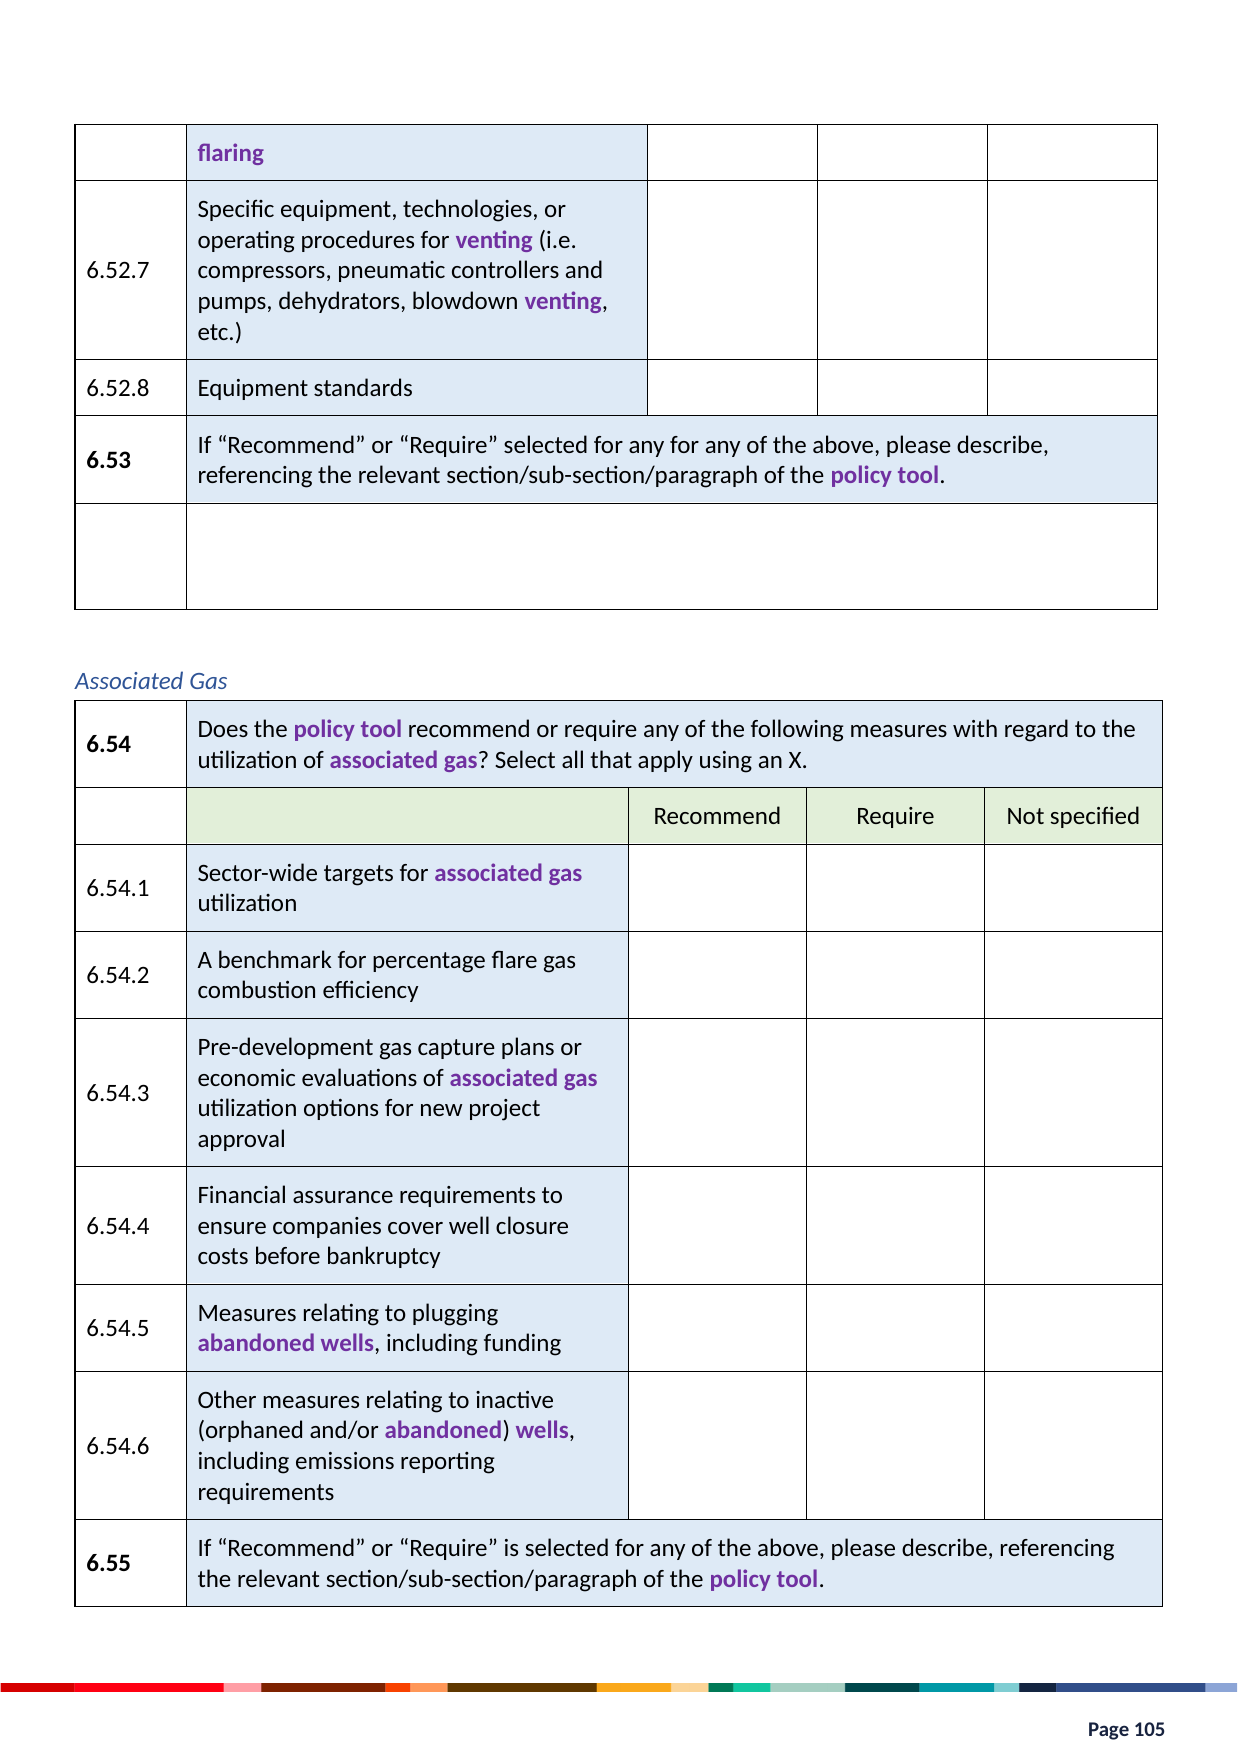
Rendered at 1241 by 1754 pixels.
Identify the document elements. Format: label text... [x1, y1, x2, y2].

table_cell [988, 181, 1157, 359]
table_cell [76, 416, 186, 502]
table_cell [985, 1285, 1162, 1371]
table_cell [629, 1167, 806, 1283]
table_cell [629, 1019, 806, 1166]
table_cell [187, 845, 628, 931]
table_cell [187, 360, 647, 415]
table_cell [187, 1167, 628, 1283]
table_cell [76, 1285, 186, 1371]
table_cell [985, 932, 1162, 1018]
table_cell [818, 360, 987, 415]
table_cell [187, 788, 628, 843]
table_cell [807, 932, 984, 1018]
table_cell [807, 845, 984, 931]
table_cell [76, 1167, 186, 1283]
picture [0, 1683, 1236, 1692]
subtitle Associated Gas [75, 665, 1165, 696]
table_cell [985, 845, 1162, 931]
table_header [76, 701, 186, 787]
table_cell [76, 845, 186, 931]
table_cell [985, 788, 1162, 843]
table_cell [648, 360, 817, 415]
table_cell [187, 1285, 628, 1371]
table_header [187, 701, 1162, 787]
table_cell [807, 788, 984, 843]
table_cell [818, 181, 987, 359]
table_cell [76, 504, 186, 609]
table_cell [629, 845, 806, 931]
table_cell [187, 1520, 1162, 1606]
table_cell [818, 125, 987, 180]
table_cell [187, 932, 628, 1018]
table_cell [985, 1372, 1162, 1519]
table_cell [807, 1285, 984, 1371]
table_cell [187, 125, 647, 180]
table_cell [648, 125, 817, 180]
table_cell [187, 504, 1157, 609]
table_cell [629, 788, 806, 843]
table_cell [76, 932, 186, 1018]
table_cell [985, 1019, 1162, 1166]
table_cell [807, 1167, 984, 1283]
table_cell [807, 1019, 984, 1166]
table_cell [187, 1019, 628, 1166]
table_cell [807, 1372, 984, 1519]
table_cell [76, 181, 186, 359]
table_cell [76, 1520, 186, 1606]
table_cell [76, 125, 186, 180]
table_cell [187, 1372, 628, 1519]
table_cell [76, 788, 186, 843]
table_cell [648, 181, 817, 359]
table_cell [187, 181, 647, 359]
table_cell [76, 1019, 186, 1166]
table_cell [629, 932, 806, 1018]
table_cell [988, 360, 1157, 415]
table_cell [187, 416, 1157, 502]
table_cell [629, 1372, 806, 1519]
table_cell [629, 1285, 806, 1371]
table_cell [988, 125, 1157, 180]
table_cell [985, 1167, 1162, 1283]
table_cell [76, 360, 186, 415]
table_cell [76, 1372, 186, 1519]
